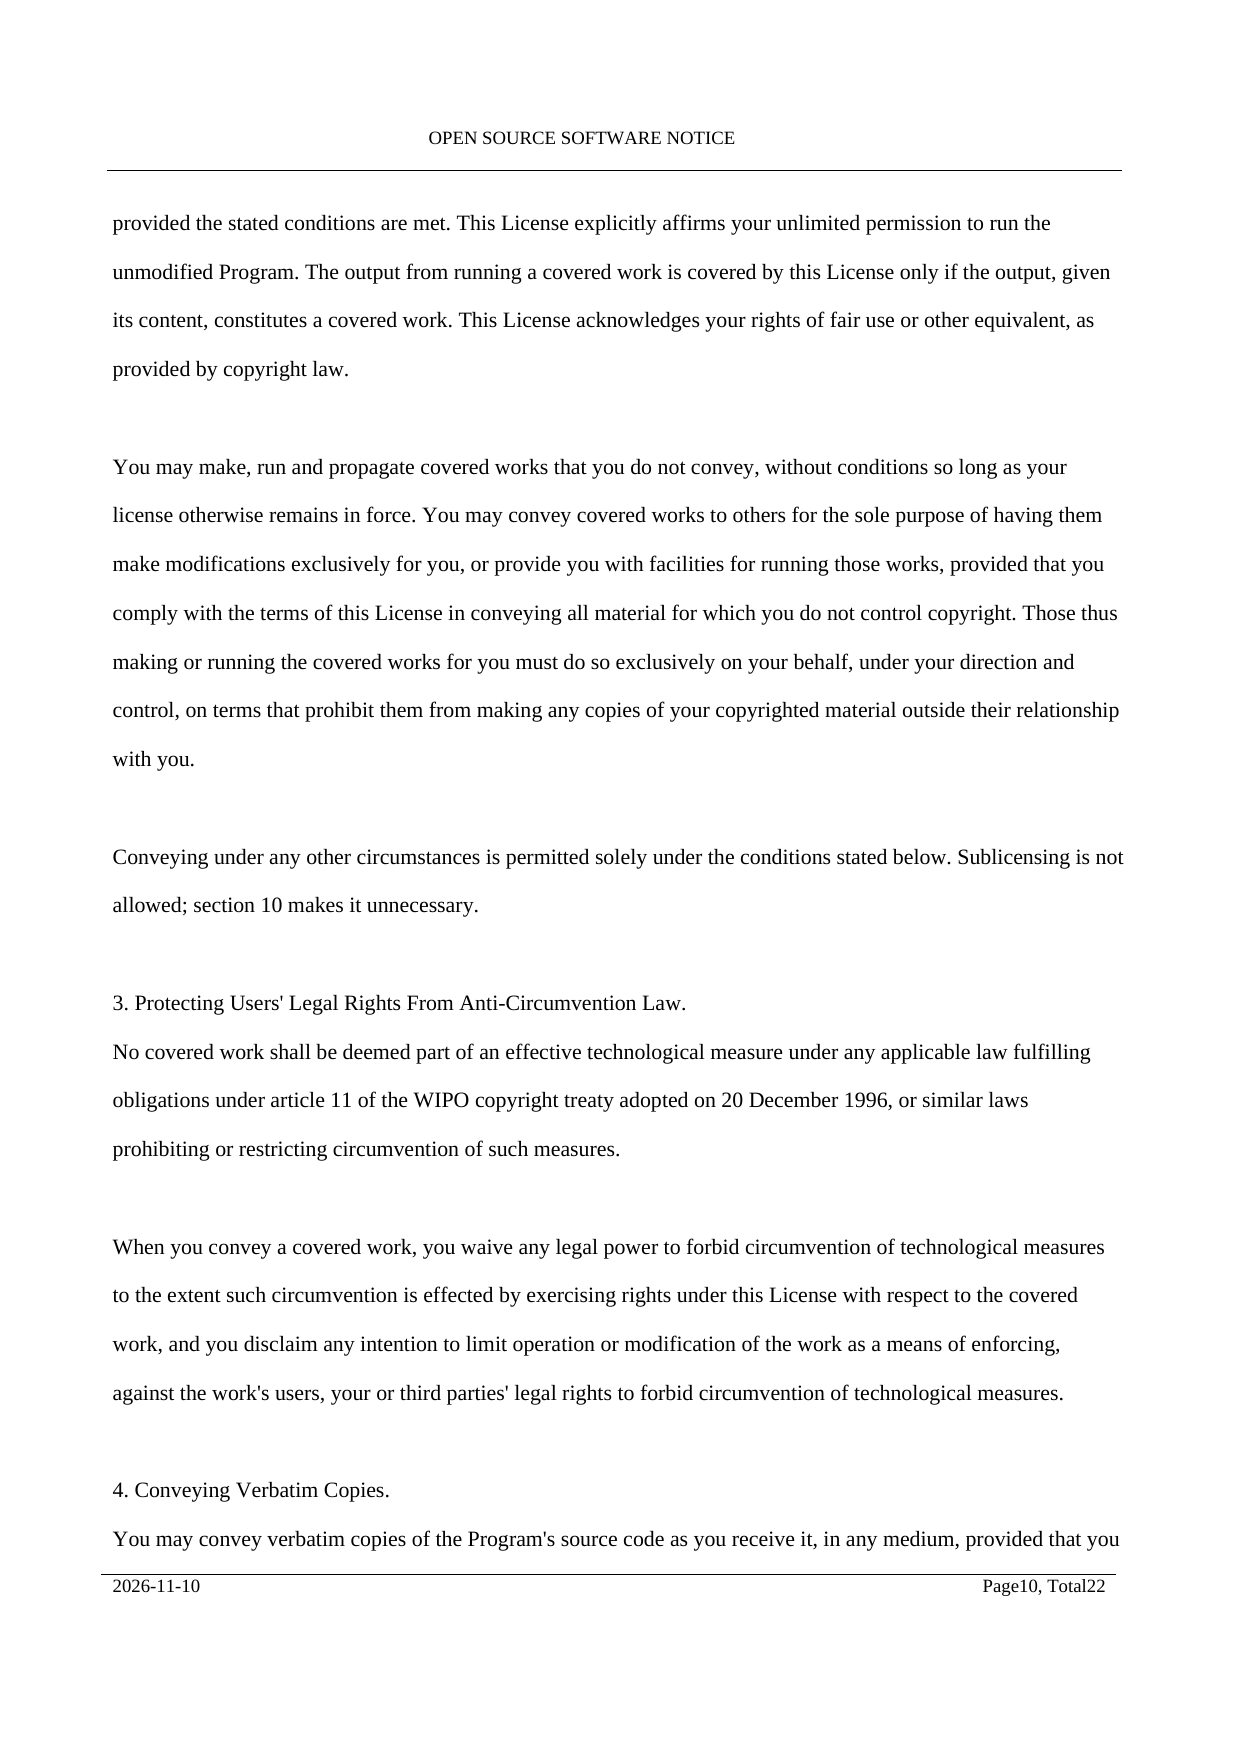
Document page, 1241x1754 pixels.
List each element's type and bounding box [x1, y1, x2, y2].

text [112, 206, 1128, 1555]
